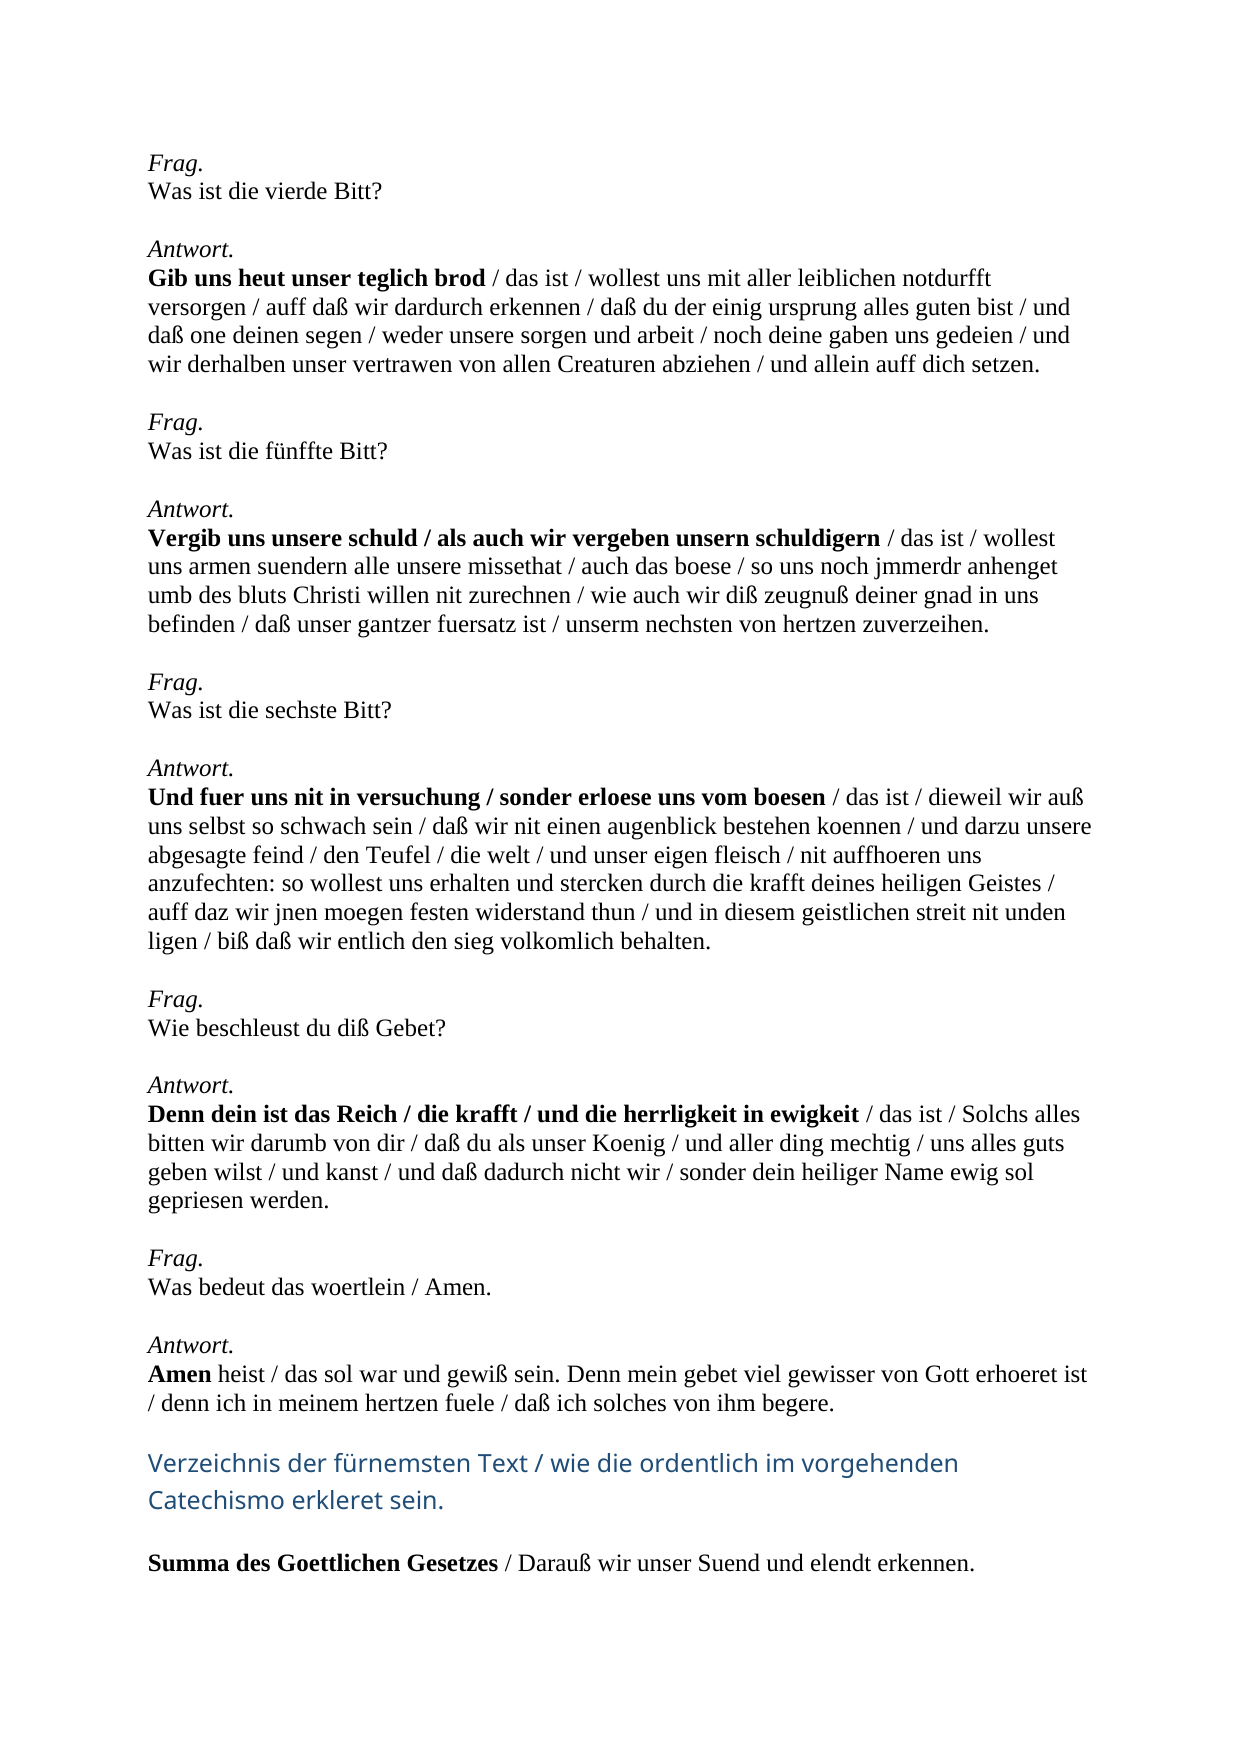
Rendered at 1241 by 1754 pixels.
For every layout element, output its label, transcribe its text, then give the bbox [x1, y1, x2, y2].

text Summa des Goettlichen Gesetzes / Darauß wir unser Suend und elendt erkennen. [148, 1548, 1093, 1577]
text Frag. Was ist die sechste Bitt? [148, 667, 1093, 724]
text Antwort. Gib uns heut unser teglich brod / das ist / wollest uns mit aller leiblichen notdurfft versorgen / auff daß wir dardurch erkennen / daß du der einig ursprung alles guten bist / und daß one deinen segen / weder unsere sorgen und arbeit / noch deine gaben uns gedeien / und wir derhalben unser vertrawen von allen Creaturen abziehen / und allein auff dich setzen. [148, 234, 1093, 378]
text Antwort. Vergib uns unsere schuld / als auch wir vergeben unsern schuldigern / das ist / wollest uns armen suendern alle unsere missethat / auch das boese / so uns noch jmmerdr anhenget umb des bluts Christi willen nit zurechnen / wie auch wir diß zeugnuß deiner gnad in uns befinden / daß unser gantzer fuersatz ist / unserm nechsten von hertzen zuverzeihen. [148, 494, 1093, 638]
text Antwort. Denn dein ist das Reich / die krafft / und die herrligkeit in ewigkeit / das ist / Solchs alles bitten wir darumb von dir / daß du als unser Koenig / und aller ding mechtig / uns alles guts geben wilst / und kanst / und daß dadurch nicht wir / sonder dein heiliger Name ewig sol gepriesen werden. [148, 1071, 1093, 1214]
text Antwort. Und fuer uns nit in versuchung / sonder erloese uns vom boesen / das ist / dieweil wir auß uns selbst so schwach sein / daß wir nit einen augenblick bestehen koennen / und darzu unsere abgesagte feind / den Teufel / die welt / und unser eigen fleisch / nit auffhoeren uns anzufechten: so wollest uns erhalten und stercken durch die krafft deines heiligen Geistes / auff daz wir jnen moegen festen widerstand thun / und in diesem geistlichen streit nit unden ligen / biß daß wir entlich den sieg volkomlich behalten. [148, 753, 1093, 955]
text Frag. Was ist die fünffte Bitt? [148, 407, 1093, 465]
subtitle Verzeichnis der fürnemsten Text / wie die ordentlich im vorgehenden Catechismo erkleret sein. [148, 1446, 1093, 1516]
text Antwort. Amen heist / das sol war und gewiß sein. Denn mein gebet viel gewisser von Gott erhoeret ist / denn ich in meinem hertzen fuele / daß ich solches von ihm begere. [148, 1330, 1093, 1416]
text Frag. Was ist die vierde Bitt? [148, 148, 1093, 205]
text Frag. Wie beschleust du diß Gebet? [148, 984, 1093, 1041]
text Frag. Was bedeut das woertlein / Amen. [148, 1243, 1093, 1301]
